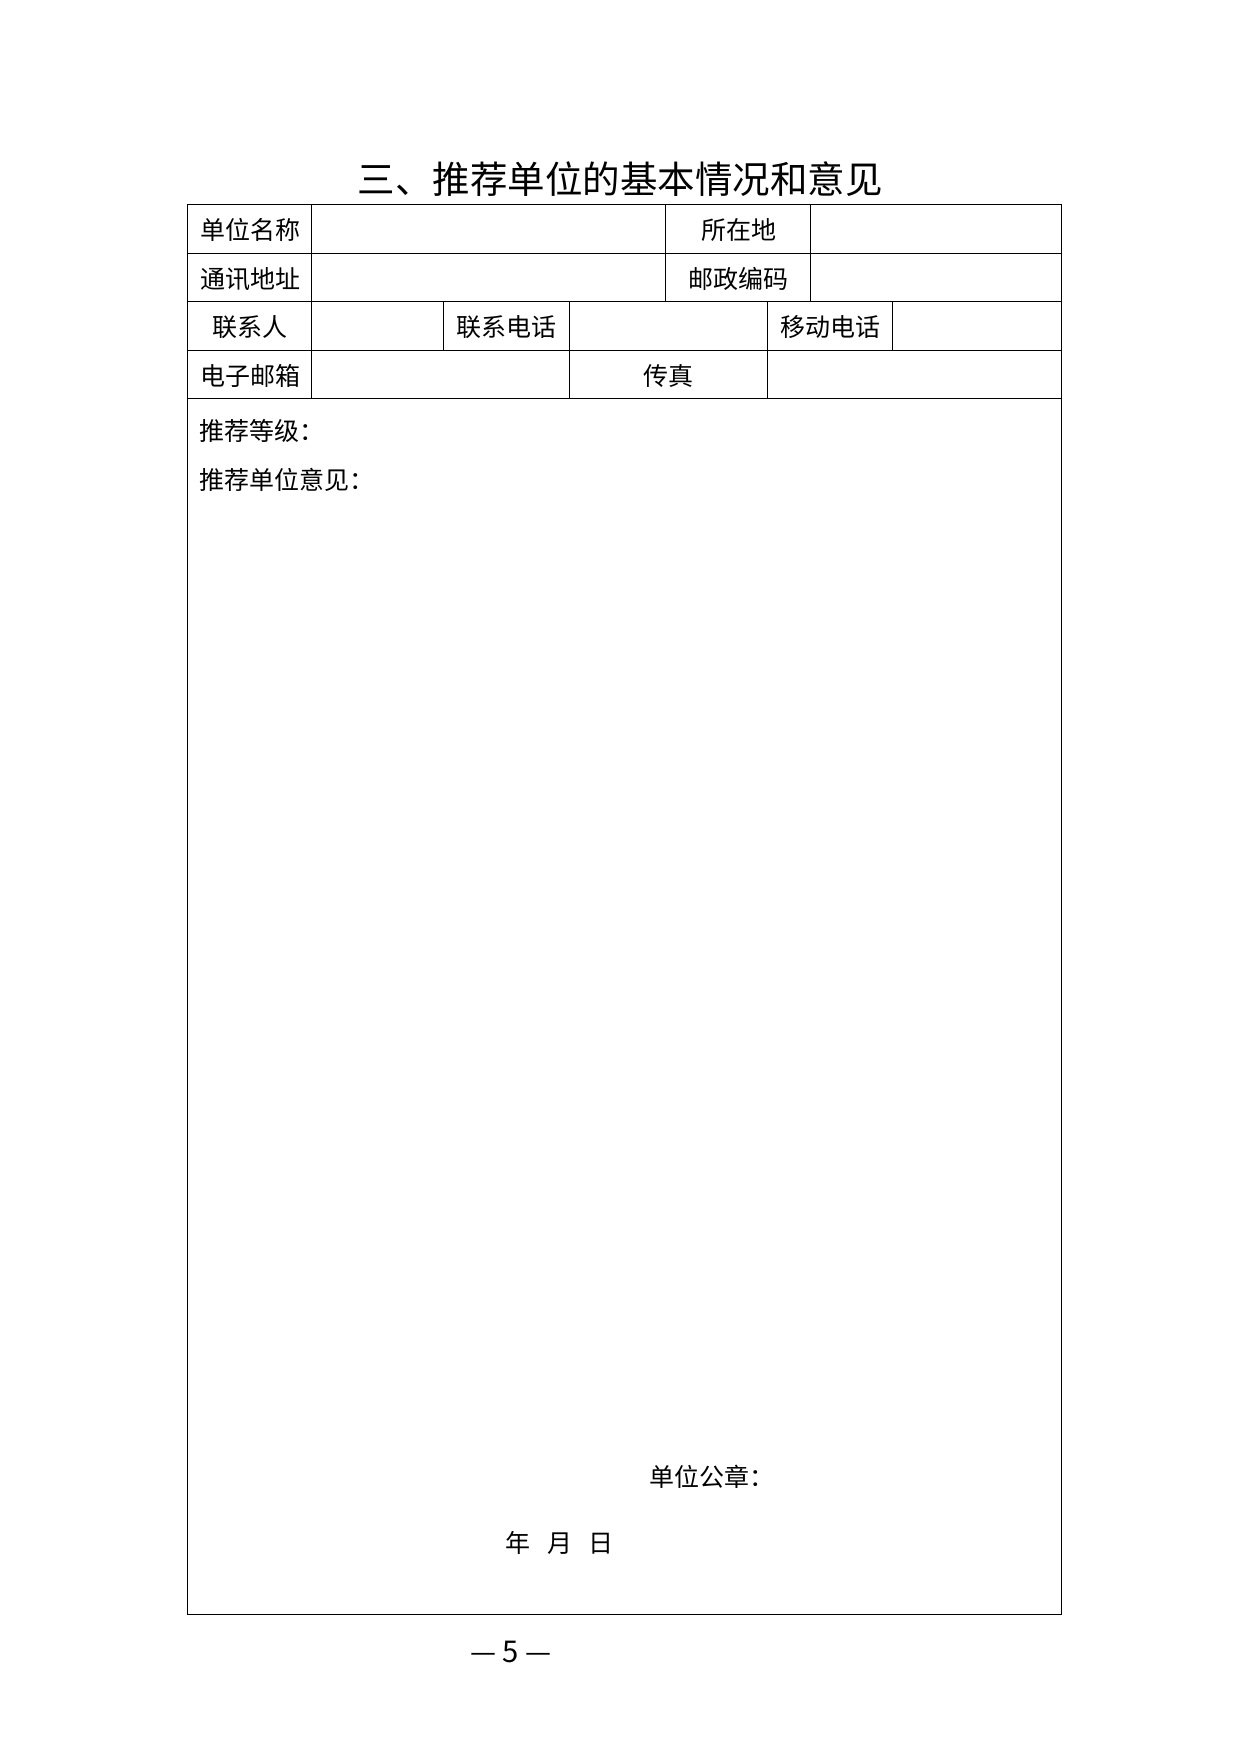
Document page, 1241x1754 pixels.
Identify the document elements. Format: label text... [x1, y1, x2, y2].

table_cell 邮政编码 [666, 254, 810, 301]
table_cell 通讯地址 [188, 254, 311, 301]
table_cell 传真 [570, 351, 767, 398]
table_header 单位名称 [188, 205, 311, 253]
table_cell 推荐等级： 推荐单位意见： [188, 399, 1061, 1305]
table_cell [312, 254, 665, 301]
table_cell [312, 302, 443, 349]
table_cell 电子邮箱 [188, 351, 311, 398]
table_cell [811, 254, 1061, 301]
table_cell [570, 302, 767, 349]
table_cell [893, 302, 1061, 349]
table_cell [768, 351, 1061, 398]
table_cell [312, 351, 569, 398]
table_cell 联系人 [188, 302, 311, 349]
table_cell 单位公章： 年 月 日 [188, 1305, 1061, 1614]
table_header 所在地 [666, 205, 810, 253]
table_header [312, 205, 665, 253]
text 三、推荐单位的基本情况和意见 [187, 150, 1053, 204]
table_cell 移动电话 [768, 302, 892, 349]
table_header [811, 205, 1061, 253]
table_cell 联系电话 [444, 302, 569, 349]
